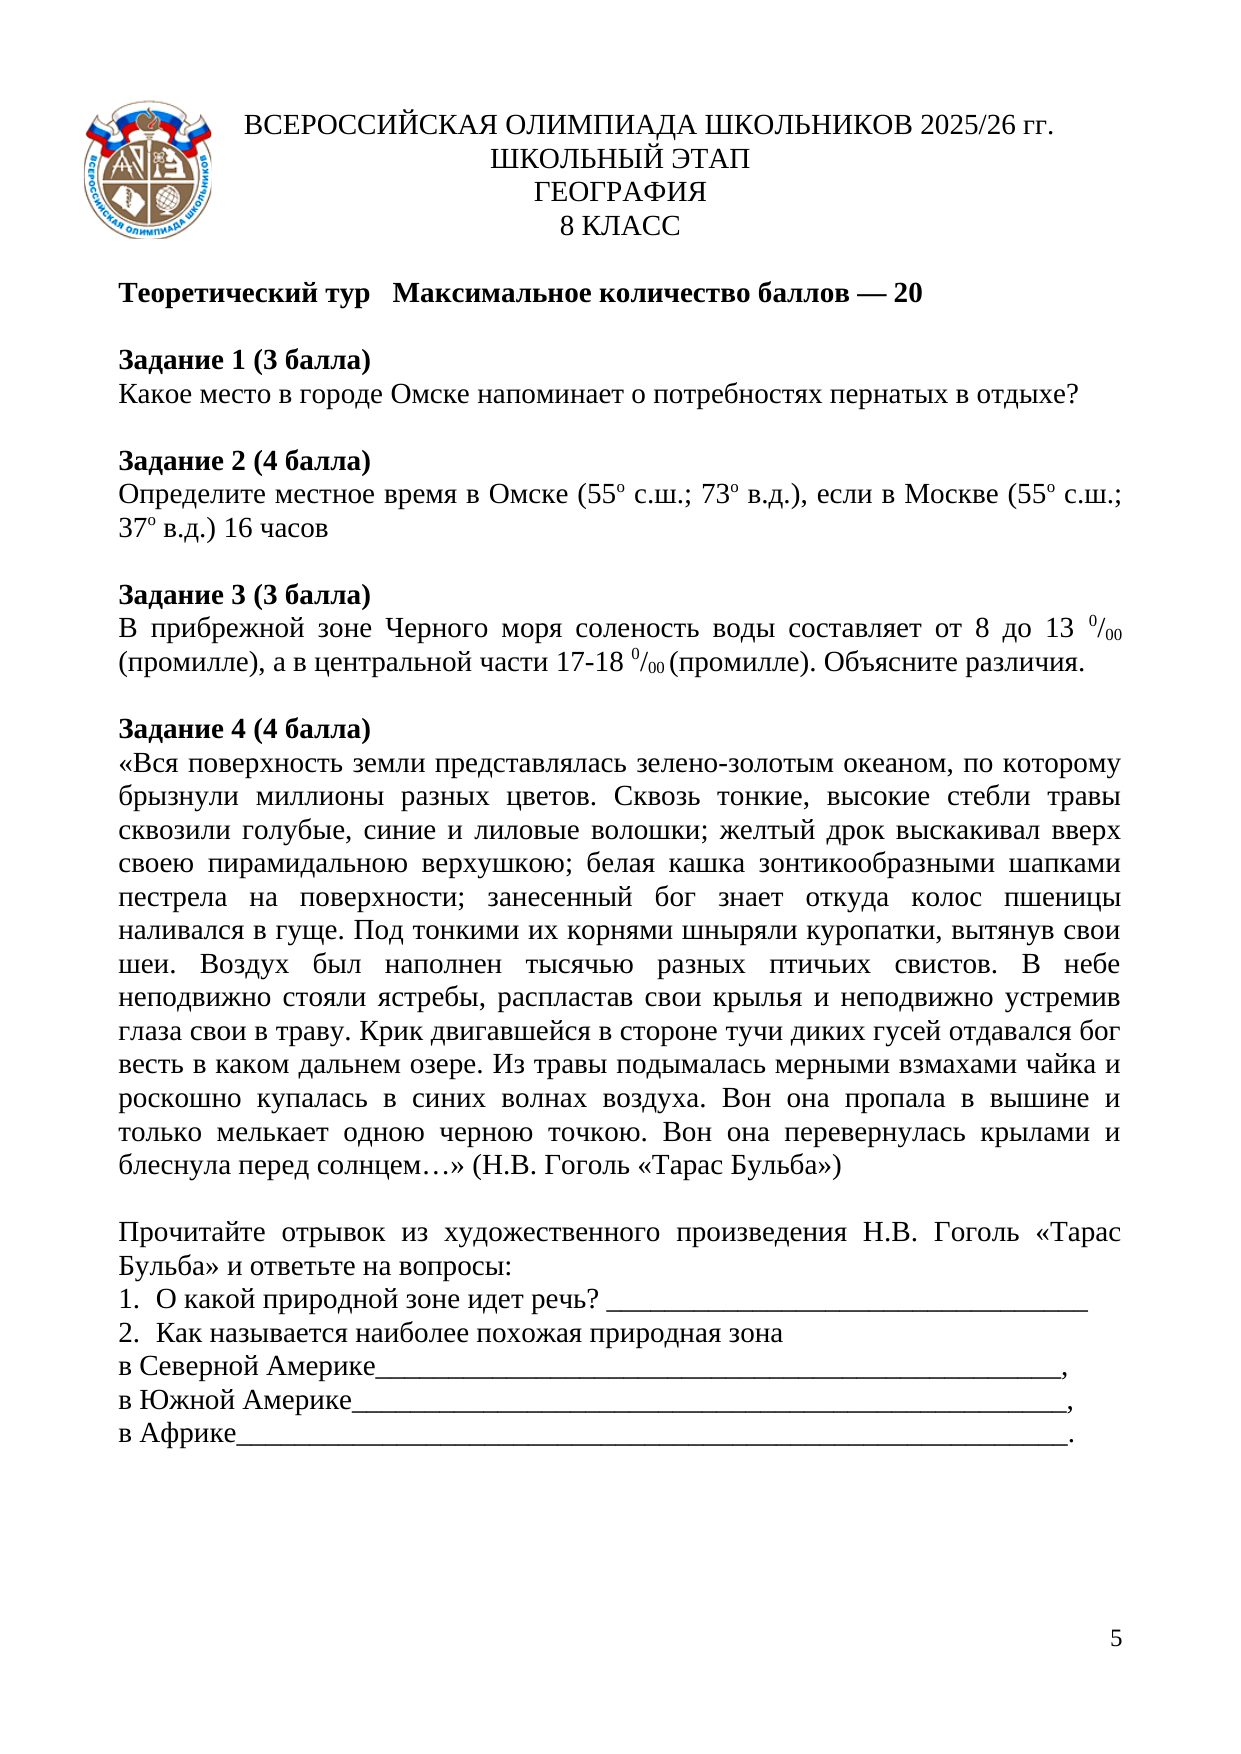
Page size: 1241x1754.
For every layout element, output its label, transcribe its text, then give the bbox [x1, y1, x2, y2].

text в Северной Америке_______________________________________________, [118, 1348, 1122, 1382]
text В прибрежной зоне Черного моря соленость воды составляет от 8 до 13 0/00 (промилле), а в центральной части 17-18 0/00 (промилле). Объясните различия. [118, 611, 1122, 678]
text Задание 3 (3 балла) [118, 577, 1122, 611]
text Задание 1 (3 балла) [118, 342, 1122, 376]
text Прочитайте отрывок из художественного произведения Н.В. Гоголь «Тарас Бульба» и ответьте на вопросы: [118, 1214, 1122, 1281]
text Определите местное время в Омске (55о с.ш.; 73о в.д.), если в Москве (55о с.ш.; 37о в.д.) 16 часов [118, 476, 1122, 543]
picture [83, 97, 214, 241]
text Теоретический тур Максимальное количество баллов — 20 [118, 275, 1122, 309]
text в Африке_________________________________________________________. [118, 1416, 1122, 1449]
text Какое место в городе Омске напоминает о потребностях пернатых в отдыхе? [118, 376, 1122, 409]
text Задание 2 (4 балла) [118, 443, 1122, 476]
text в Южной Америке_________________________________________________, [118, 1382, 1122, 1416]
text «Вся поверхность земли представлялась зелено-золотым океаном, по которому брызнули миллионы разных цветов. Сквозь тонкие, высокие стебли травы сквозили голубые, синие и лиловые волошки; желтый дрок выскакивал вверх своею пирамидальною верхушкою; белая кашка зонтикообразными шапками пестрела на поверхности; занесенный бог знает откуда колос пшеницы наливался в гуще. Под тонкими их корнями шныряли куропатки, вытянув свои шеи. Воздух был наполнен тысячью разных птичьих свистов. В небе неподвижно стояли ястребы, распластав свои крылья и неподвижно устремив глаза свои в траву. Крик двигавшейся в стороне тучи диких гусей отдавался бог весть в каком дальнем озере. Из травы подымалась мерными взмахами чайка и роскошно купалась в синих волнах воздуха. Вон она пропала в вышине и только мелькает одною черною точкою. Вон она перевернулась крылами и блеснула перед солнцем…» (Н.В. Гоголь «Тарас Бульба») [118, 745, 1122, 1181]
text Задание 4 (4 балла) [118, 711, 1122, 745]
list Как называется наиболее похожая природная зона [118, 1315, 1122, 1348]
list О какой природной зоне идет речь? _________________________________ [118, 1281, 1122, 1315]
